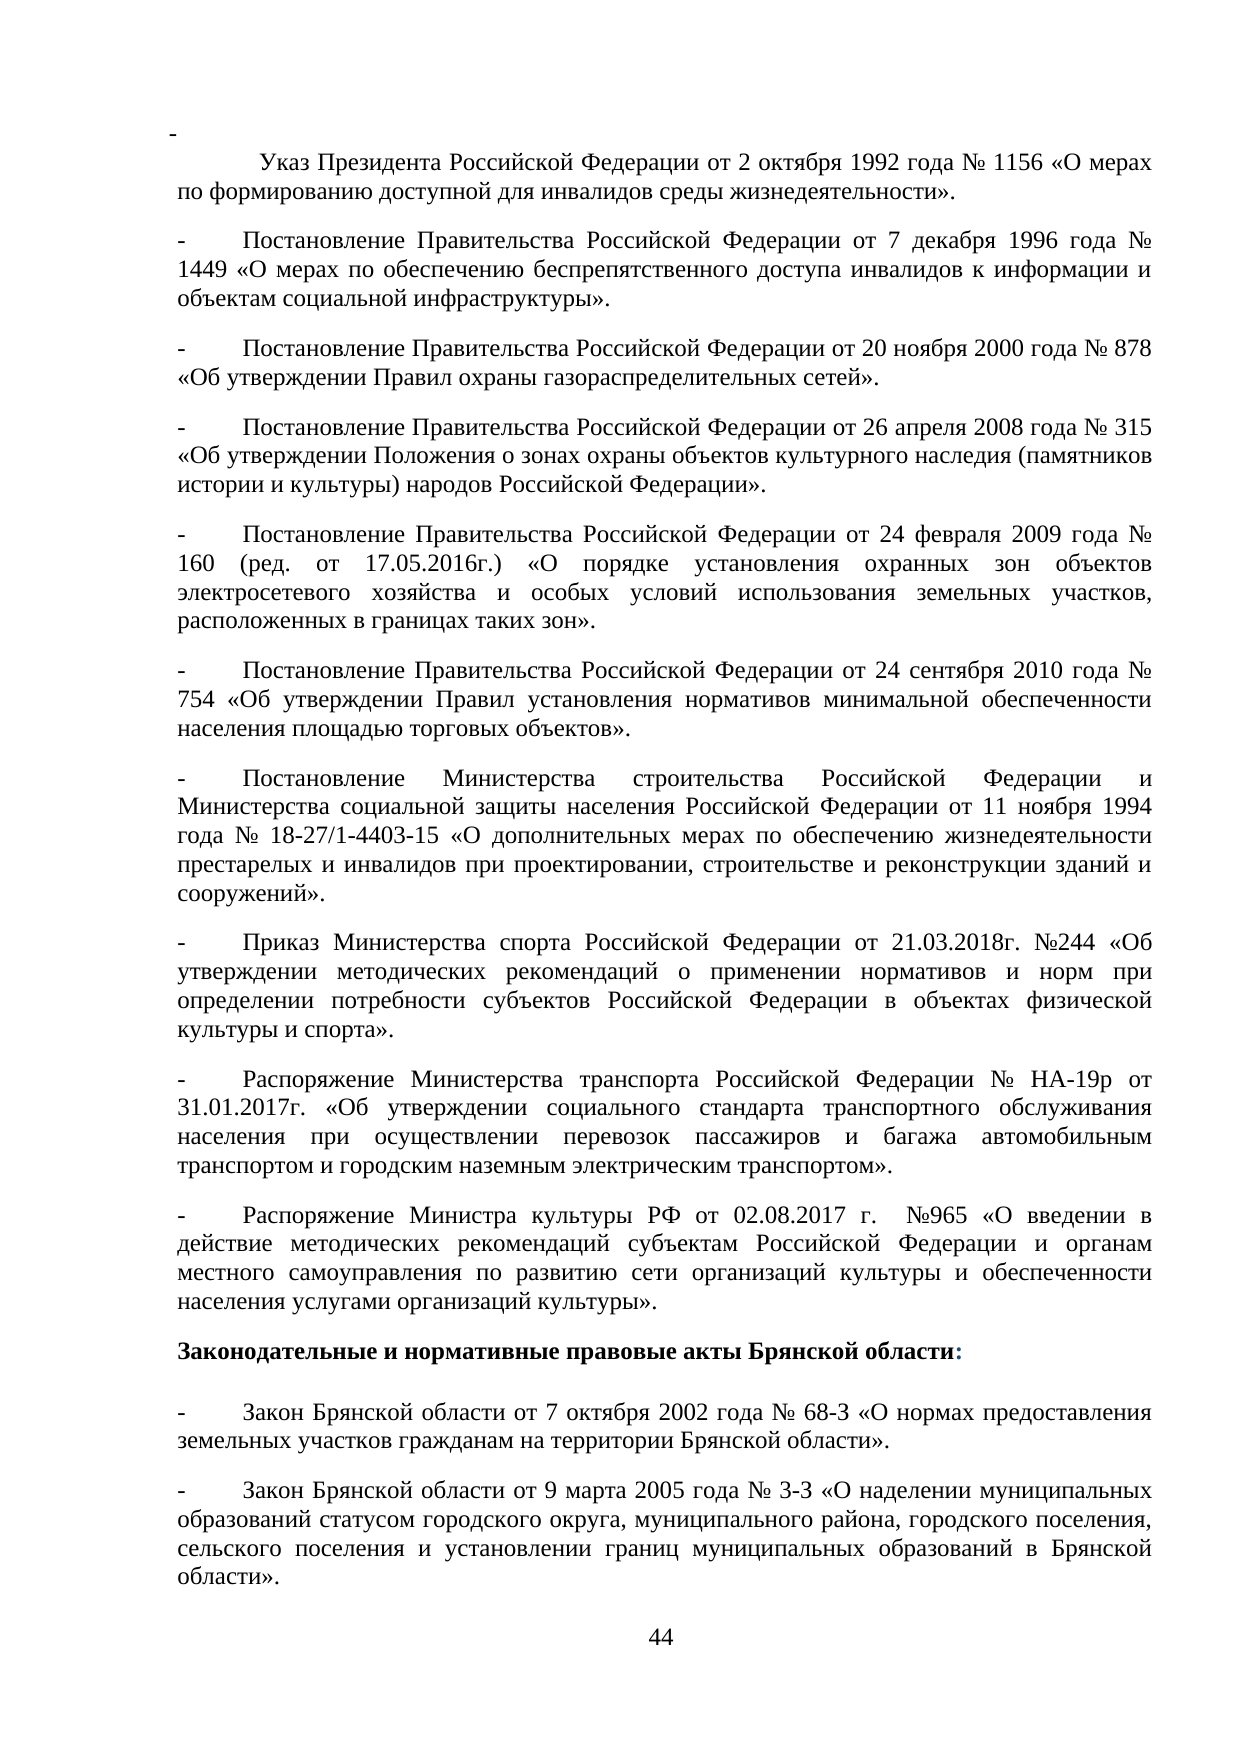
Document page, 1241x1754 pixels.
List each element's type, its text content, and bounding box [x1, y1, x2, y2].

text Законодательные и нормативные правовые акты Брянской области: [177, 1336, 1153, 1365]
list Постановление Правительства Российской Федерации от 20 ноября 2000 года № 878 «Об утверждении Правил охраны газораспределительных сетей». [177, 333, 1153, 391]
text Указ Президента Российской Федерации от 2 октября 1992 года № 1156 «О мерах по формированию доступной для инвалидов среды жизнедеятельности». [177, 147, 1153, 204]
list Приказ Министерства спорта Российской Федерации от 21.03.2018г. №244 «Об утверждении методических рекомендаций о применении нормативов и норм при определении потребности субъектов Российской Федерации в объектах физической культуры и спорта». [177, 927, 1153, 1042]
list Закон Брянской области от 9 марта 2005 года № 3-З «О наделении муниципальных образований статусом городского округа, муниципального района, городского поселения, сельского поселения и установлении границ муниципальных образований в Брянской области». [177, 1475, 1153, 1590]
list Постановление Правительства Российской Федерации от 24 февраля 2009 года № 160 (ред. от 17.05.2016г.) «О порядке установления охранных зон объектов электросетевого хозяйства и особых условий использования земельных участков, расположенных в границах таких зон». [177, 519, 1153, 634]
list Распоряжение Министра культуры РФ от 02.08.2017 г. №965 «О введении в действие методических рекомендаций субъектам Российской Федерации и органам местного самоуправления по развитию сети организаций культуры и обеспеченности населения услугами организаций культуры». [177, 1200, 1153, 1315]
list Закон Брянской области от 7 октября 2002 года № 68-З «О нормах предоставления земельных участков гражданам на территории Брянской области». [177, 1397, 1153, 1454]
list Постановление Министерства строительства Российской Федерации и Министерства социальной защиты населения Российской Федерации от 11 ноября 1994 года № 18-27/1-4403-15 «О дополнительных мерах по обеспечению жизнедеятельности престарелых и инвалидов при проектировании, строительстве и реконструкции зданий и сооружений». [177, 763, 1153, 906]
list Постановление Правительства Российской Федерации от 26 апреля 2008 года № 315 «Об утверждении Положения о зонах охраны объектов культурного наследия (памятников истории и культуры) народов Российской Федерации». [177, 412, 1153, 498]
list Постановление Правительства Российской Федерации от 24 сентября 2010 года № 754 «Об утверждении Правил установления нормативов минимальной обеспеченности населения площадью торговых объектов». [177, 655, 1153, 741]
list Распоряжение Министерства транспорта Российской Федерации № НА-19р от 31.01.2017г. «Об утверждении социального стандарта транспортного обслуживания населения при осуществлении перевозок пассажиров и багажа автомобильным транспортом и городским наземным электрическим транспортом». [177, 1064, 1153, 1179]
list Постановление Правительства Российской Федерации от 7 декабря 1996 года № 1449 «О мерах по обеспечению беспрепятственного доступа инвалидов к информации и объектам социальной инфраструктуры». [177, 226, 1153, 312]
